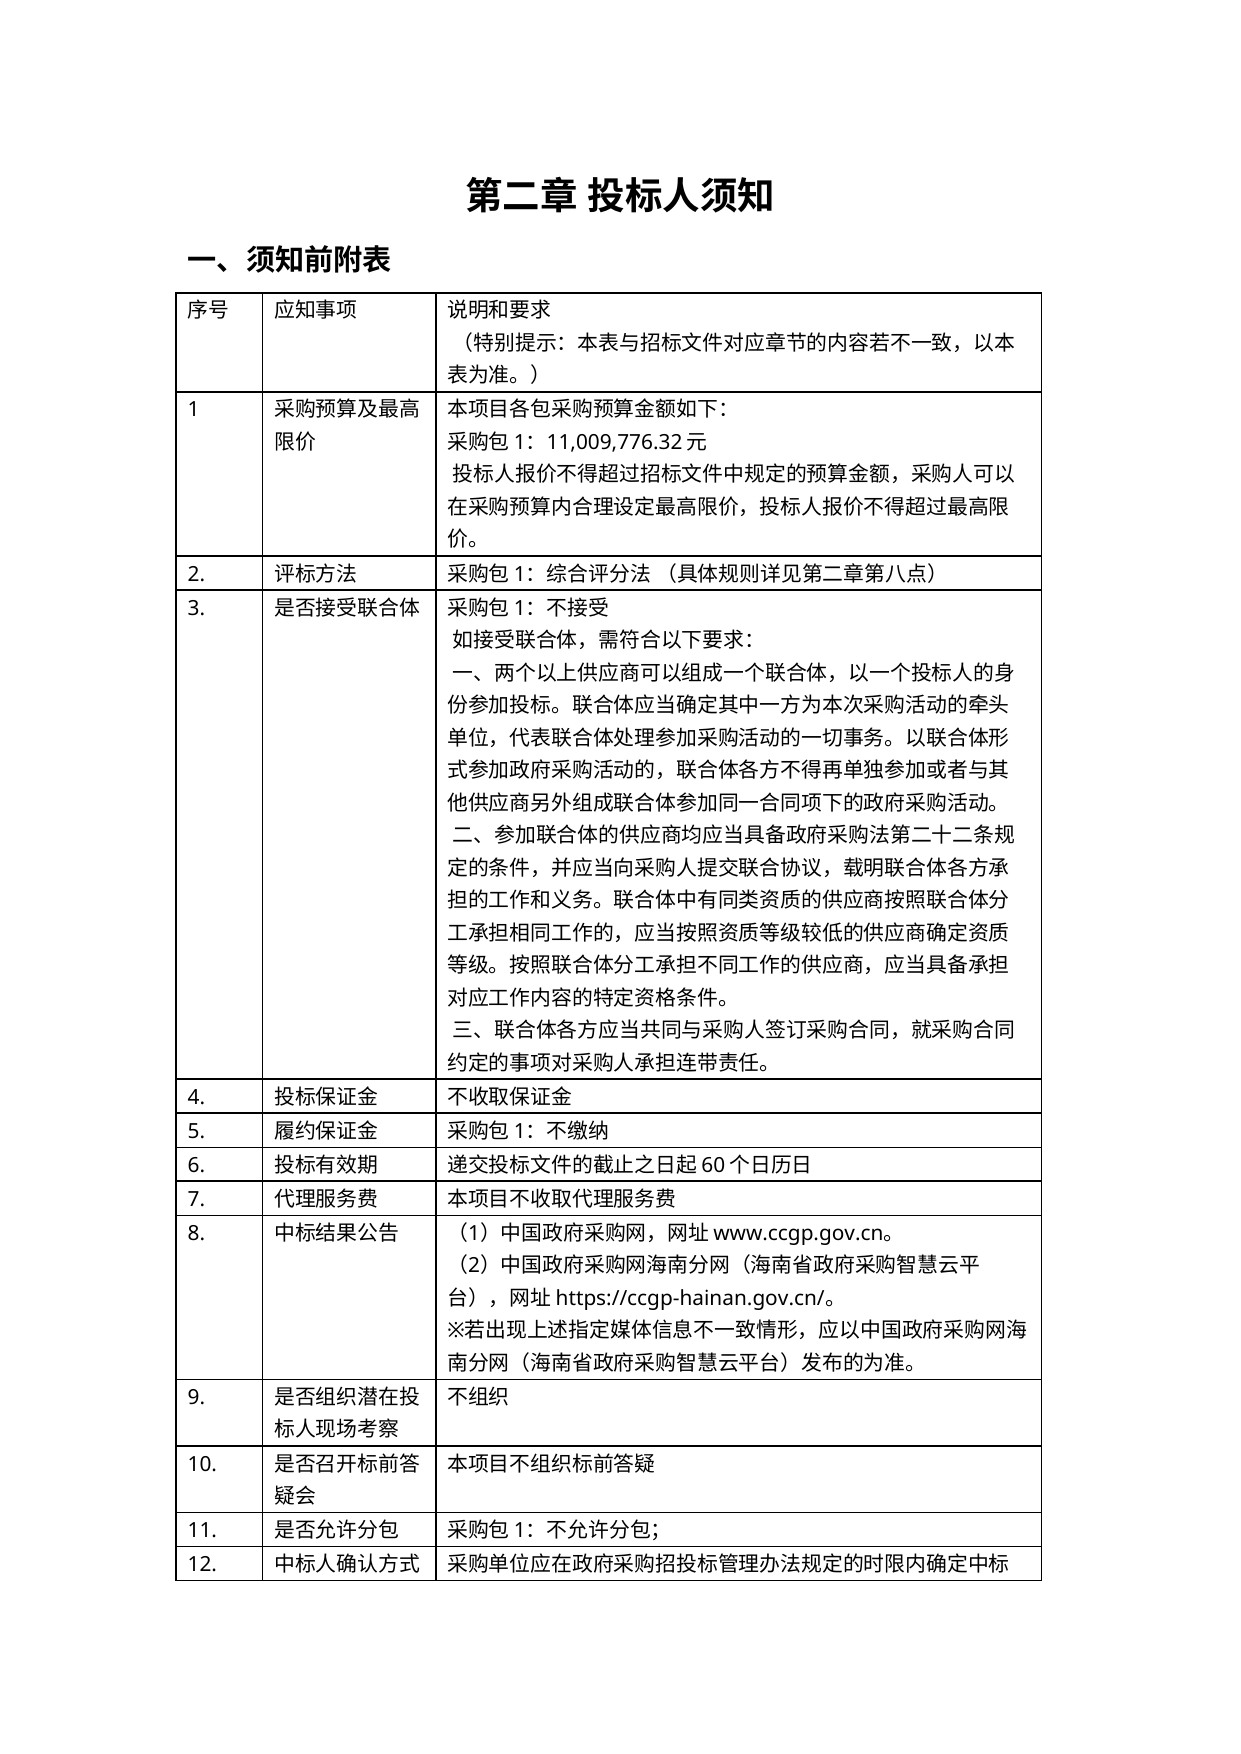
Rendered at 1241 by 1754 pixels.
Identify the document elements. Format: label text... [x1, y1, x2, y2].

table_header 序号 [177, 294, 262, 391]
table_cell 投标有效期 [263, 1148, 435, 1180]
table_cell 12. [177, 1547, 262, 1580]
table_cell 是否允许分包 [263, 1513, 435, 1546]
table_cell 2. [177, 557, 262, 589]
table_cell 采购包1：不接受 如接受联合体，需符合以下要求： 一、两个以上供应商可以组成一个联合体，以一个投标人的身份参加投标。联合体应当确定其中一方为本次采购活动的牵头单位，代表联合体处理参加采购活动的一切事务。以联合体形式参加政府采购活动的，联合体各方不得再单独参加或者与其他供应商另外组成联合体参加同一合同项下的政府采购活动。 二、参加联合体的供应商均应当具备政府采购法第二十二条规定的条件，并应当向采购人提交联合协议，载明联合体各方承担的工作和义务。联合体中有同类资质的供应商按照联合体分工承担相同工作的，应当按照资质等级较低的供应商确定资质等级。按照联合体分工承担不同工作的供应商，应当具备承担对应工作内容的特定资格条件。 三、联合体各方应当共同与采购人签订采购合同，就采购合同约定的事项对采购人承担连带责任。 [437, 591, 1041, 1078]
table_cell 3. [177, 591, 262, 1078]
table_header 说明和要求 （特别提示：本表与招标文件对应章节的内容若不一致，以本表为准。） [437, 294, 1041, 391]
table_cell 采购包1：综合评分法 （具体规则详见第二章第八点） [437, 557, 1041, 589]
table_cell 4. [177, 1080, 262, 1112]
table_cell 采购包1：不缴纳 [437, 1114, 1041, 1146]
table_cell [437, 1547, 1041, 1580]
table_cell 投标保证金 [263, 1080, 435, 1112]
table_cell 中标人确认方式 [263, 1547, 435, 1580]
table_cell 本项目不收取代理服务费 [437, 1182, 1041, 1214]
text 第二章 投标人须知 [187, 162, 1053, 227]
table_cell 不组织 [437, 1380, 1041, 1445]
table_cell 8. [177, 1216, 262, 1378]
table_cell 本项目不组织标前答疑 [437, 1447, 1041, 1512]
table_cell 评标方法 [263, 557, 435, 589]
table_cell 是否召开标前答疑会 [263, 1447, 435, 1512]
table_cell 递交投标文件的截止之日起60个日历日 [437, 1148, 1041, 1180]
table_header 应知事项 [263, 294, 435, 391]
table_cell 履约保证金 [263, 1114, 435, 1146]
table_cell 采购预算及最高限价 [263, 393, 435, 555]
table_cell 中标结果公告 [263, 1216, 435, 1378]
text 一、须知前附表 [187, 227, 1053, 292]
table_cell 代理服务费 [263, 1182, 435, 1214]
table_cell 10. [177, 1447, 262, 1512]
table_cell 是否组织潜在投标人现场考察 [263, 1380, 435, 1445]
table_cell 11. [177, 1513, 262, 1546]
table_cell 9. [177, 1380, 262, 1445]
table_cell 6. [177, 1148, 262, 1180]
table_cell 5. [177, 1114, 262, 1146]
table_cell （1）中国政府采购网，网址www.ccgp.gov.cn。 （2）中国政府采购网海南分网（海南省政府采购智慧云平台），网址https://ccgp-hainan.gov.cn/。 ※若出现上述指定媒体信息不一致情形，应以中国政府采购网海南分网（海南省政府采购智慧云平台）发布的为准。 [437, 1216, 1041, 1378]
table_cell 是否接受联合体 [263, 591, 435, 1078]
table_cell 采购包1：不允许分包； [437, 1513, 1041, 1546]
table_cell 1 [177, 393, 262, 555]
table_cell 不收取保证金 [437, 1080, 1041, 1112]
table_cell 7. [177, 1182, 262, 1214]
table_cell 本项目各包采购预算金额如下： 采购包1：11,009,776.32元 投标人报价不得超过招标文件中规定的预算金额，采购人可以在采购预算内合理设定最高限价，投标人报价不得超过最高限价。 [437, 393, 1041, 555]
